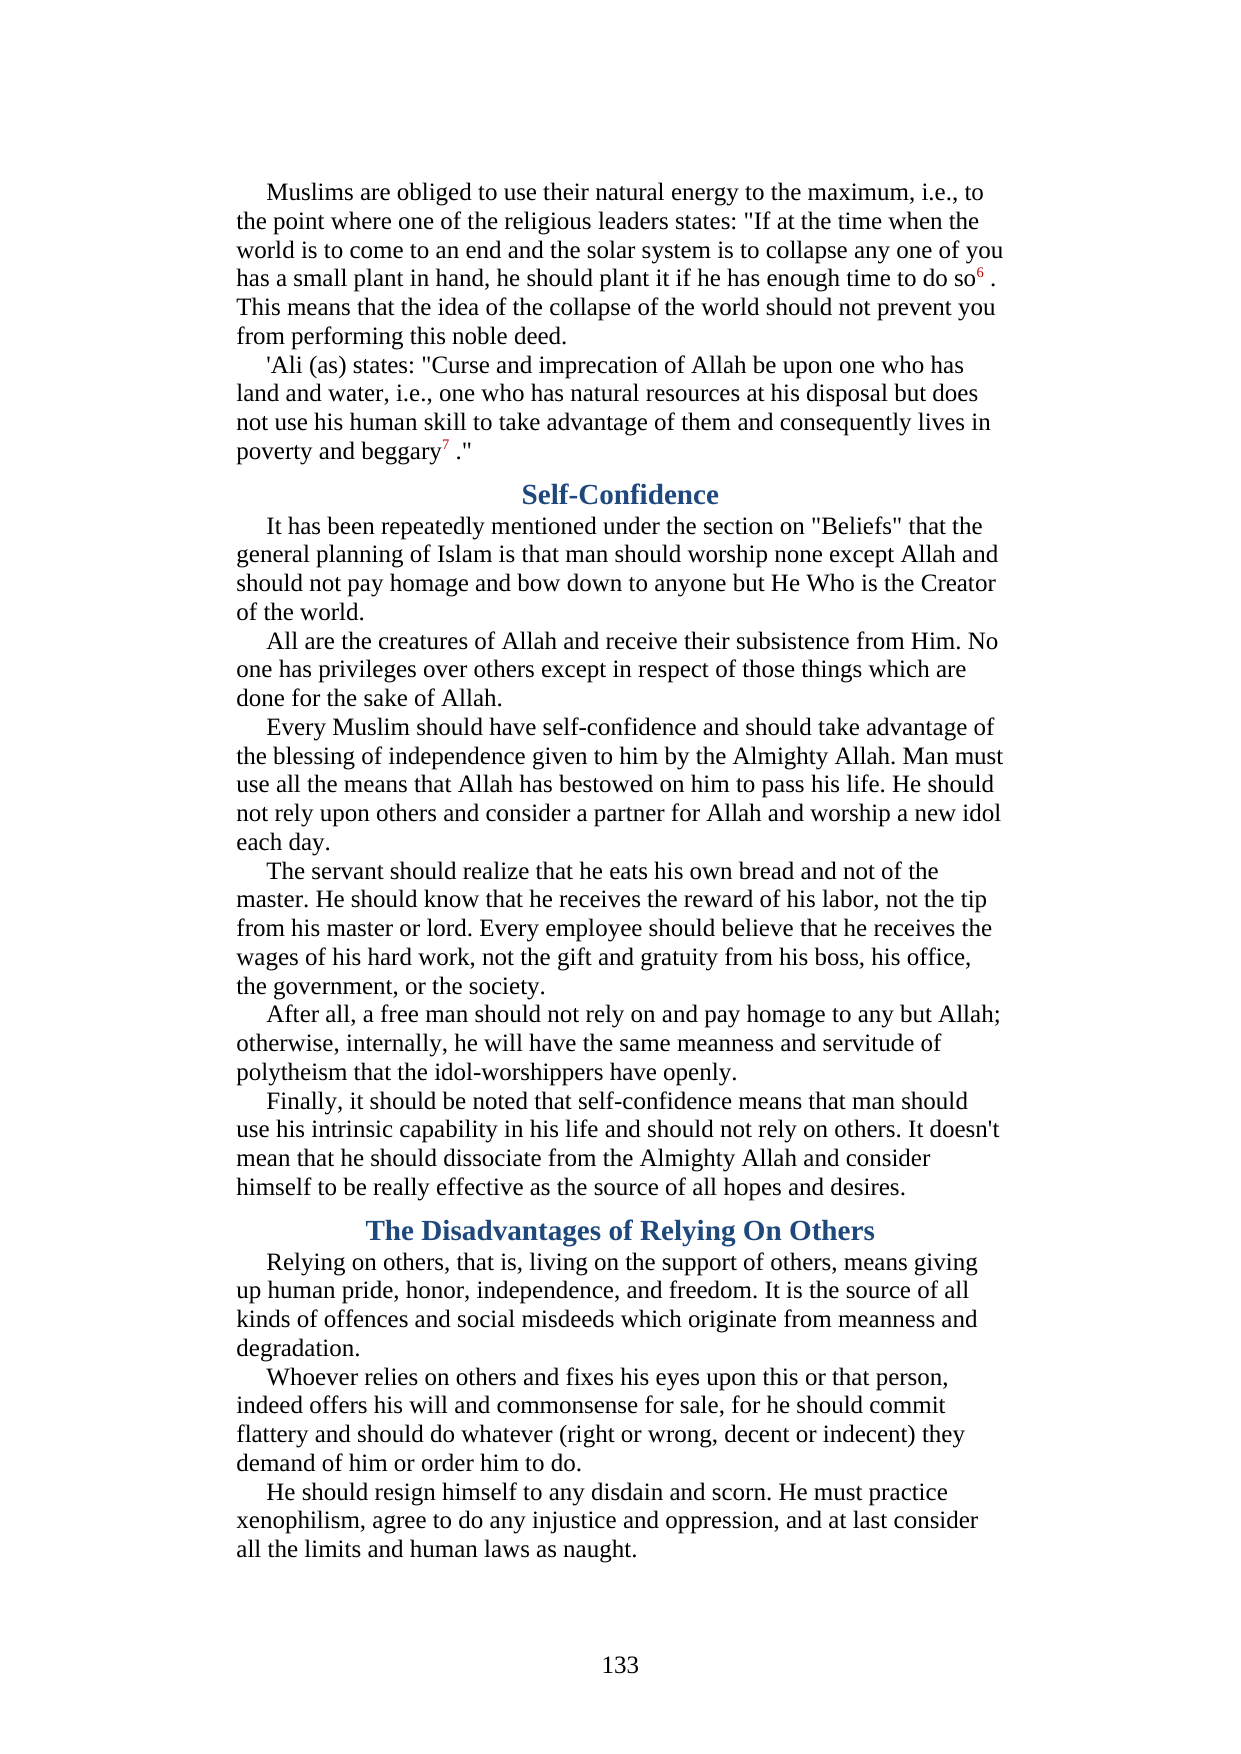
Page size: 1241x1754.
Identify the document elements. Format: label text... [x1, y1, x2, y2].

text 'Ali (as) states: "Curse and imprecation of Allah be upon one who has land and water, i.e., one who has natural resources at his disposal but does not use his human skill to take advantage of them and consequently lives in poverty and beggary7 ." [236, 350, 1004, 465]
text It has been repeatedly mentioned under the section on "Beliefs" that the general planning of Islam is that man should worship none except Allah and should not pay homage and bow down to anyone but He Who is the Creator of the world. [236, 511, 1004, 626]
text Whoever relies on others and fixes his eyes upon this or that person, indeed offers his will and commonsense for sale, for he should commit flattery and should do whatever (right or wrong, decent or indecent) they demand of him or order him to do. [236, 1362, 1004, 1477]
text Muslims are obliged to use their natural energy to the maximum, i.e., to the point where one of the religious leaders states: "If at the time when the world is to come to an end and the solar system is to collapse any one of you has a small plant in hand, he should plant it if he has enough time to do so6 . This means that the idea of the collapse of the world should not prevent you from performing this noble deed. [236, 177, 1004, 350]
text Finally, it should be noted that self-confidence means that man should use his intrinsic capability in his life and should not rely on others. It doesn't mean that he should dissociate from the Almighty Allah and consider himself to be really effective as the source of all hopes and desires. [236, 1086, 1004, 1201]
subtitle The Disadvantages of Relying On Others [236, 1213, 1004, 1247]
text All are the creatures of Allah and receive their subsistence from Him. No one has privileges over others except in respect of those things which are done for the sake of Allah. [236, 626, 1004, 712]
text After all, a free man should not rely on and pay homage to any but Allah; otherwise, internally, he will have the same meanness and servitude of polytheism that the idol-worshippers have openly. [236, 999, 1004, 1086]
text Relying on others, that is, living on the support of others, means giving up human pride, honor, independence, and freedom. It is the source of all kinds of offences and social misdeeds which originate from meanness and degradation. [236, 1247, 1004, 1362]
subtitle Self-Confidence [236, 477, 1004, 511]
text Every Muslim should have self-confidence and should take advantage of the blessing of independence given to him by the Almighty Allah. Man must use all the means that Allah has bestowed on him to pass his life. He should not rely upon others and consider a partner for Allah and worship a new idol each day. [236, 712, 1004, 856]
text He should resign himself to any disdain and scorn. He must practice xenophilism, agree to do any injustice and oppression, and at last consider all the limits and human laws as naught. [236, 1477, 1004, 1563]
text The servant should realize that he eats his own bread and not of the master. He should know that he receives the reward of his labor, not the tip from his master or lord. Every employee should believe that he receives the wages of his hard work, not the gift and gratuity from his boss, his office, the government, or the society. [236, 856, 1004, 999]
